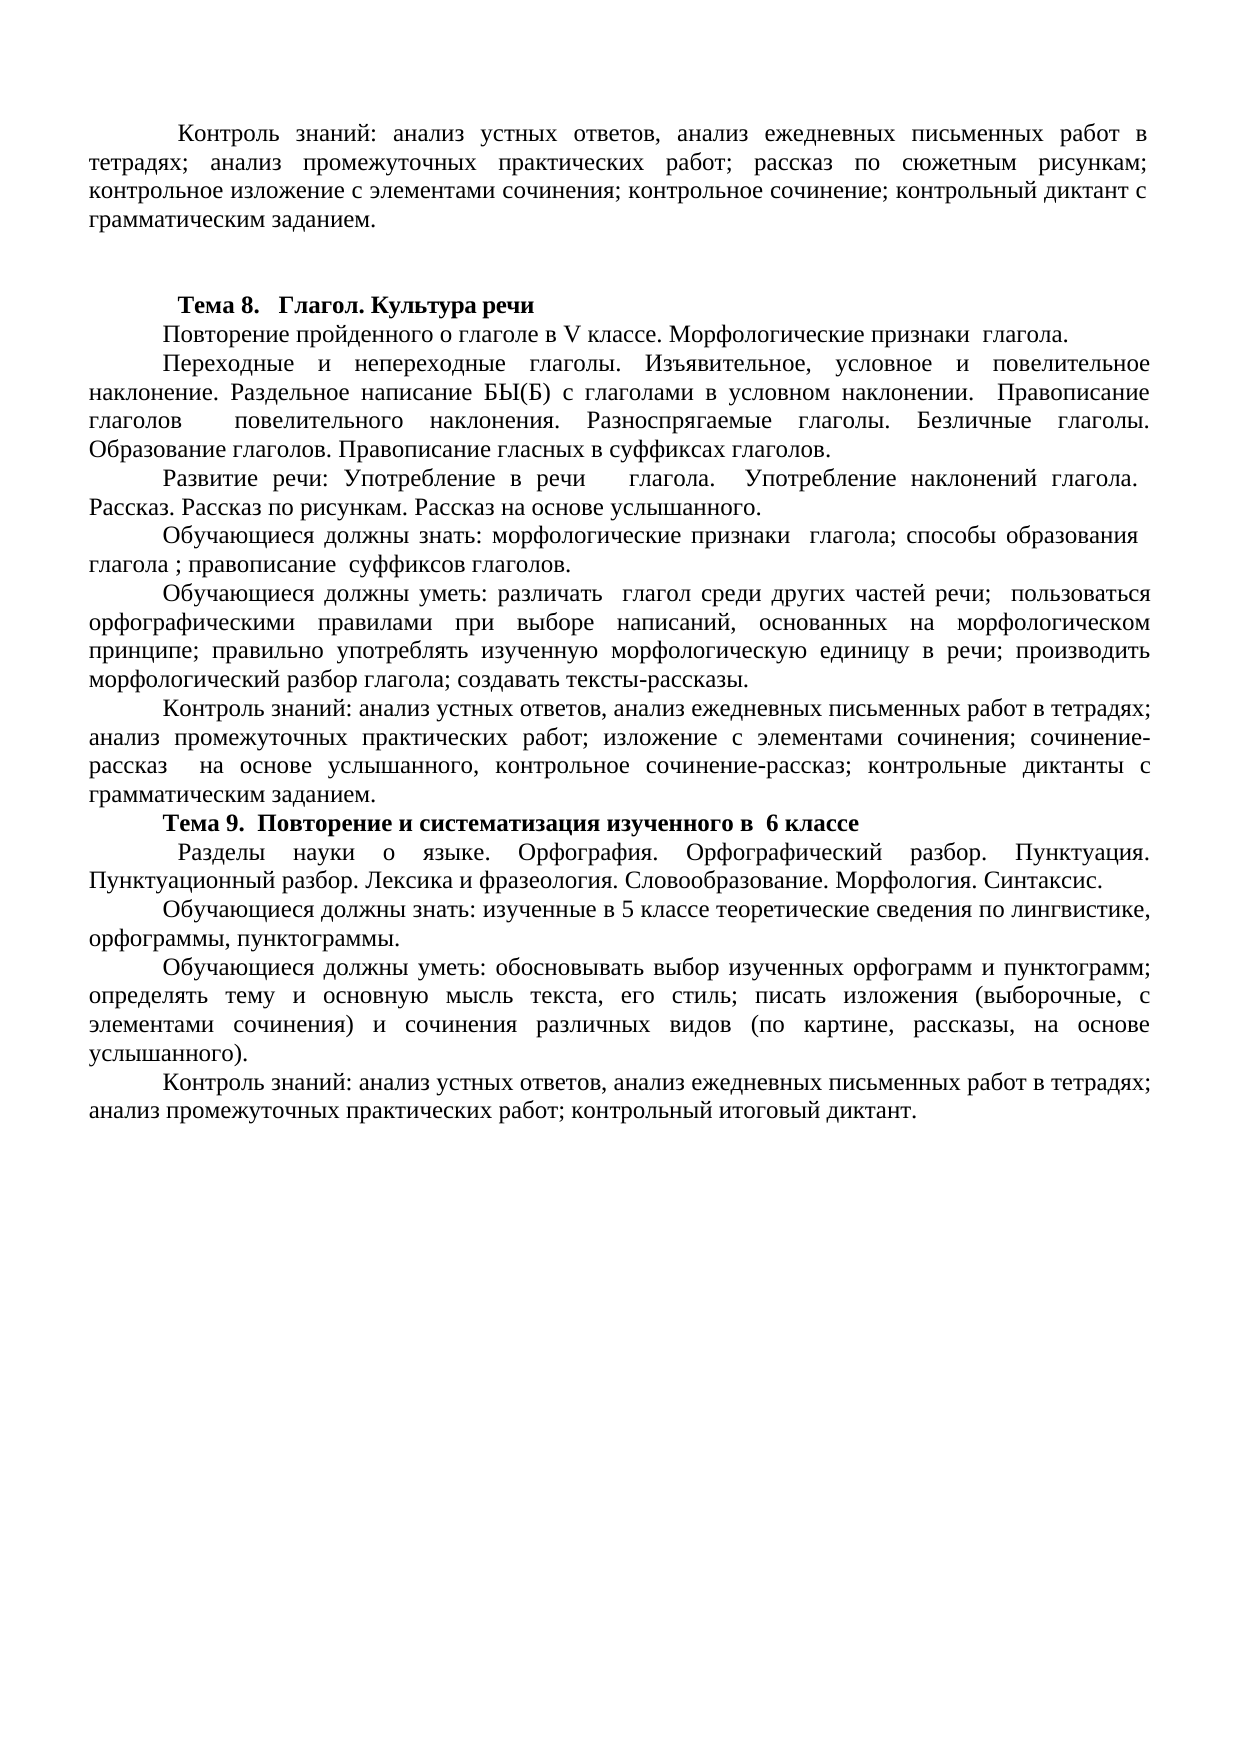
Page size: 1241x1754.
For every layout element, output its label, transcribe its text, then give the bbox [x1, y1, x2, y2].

text Контроль знаний: анализ устных ответов, анализ ежедневных письменных работ в тетрадях; анализ промежуточных практических работ; изложение с элементами сочинения; сочинение-рассказ на основе услышанного, контрольное сочинение-рассказ; контрольные диктанты с грамматическим заданием. [88, 693, 1152, 808]
text Обучающиеся должны уметь: различать глагол среди других частей речи; пользоваться орфографическими правилами при выборе написаний, основанных на морфологическом принципе; правильно употреблять изученную морфологическую единицу в речи; производить морфологический разбор глагола; создавать тексты-рассказы. [88, 578, 1152, 693]
text Разделы науки о языке. Орфография. Орфографический разбор. Пунктуация. Пунктуационный разбор. Лексика и фразеология. Словообразование. Морфология. Синтаксис. [88, 837, 1151, 894]
text Контроль знаний: анализ устных ответов, анализ ежедневных письменных работ в тетрадях; анализ промежуточных практических работ; рассказ по сюжетным рисункам; контрольное изложение с элементами сочинения; контрольное сочинение; контрольный диктант с грамматическим заданием. [88, 118, 1148, 233]
text Обучающиеся должны знать: изученные в 5 классе теоретические сведения по лингвистике, орфограммы, пунктограммы. [88, 894, 1152, 952]
text Тема 8. Глагол. Культура речи [88, 291, 1148, 319]
text Тема 9. Повторение и систематизация изученного в 6 классе [88, 808, 1139, 837]
text Обучающиеся должны уметь: обосновывать выбор изученных орфограмм и пунктограмм; определять тему и основную мысль текста, его стиль; писать изложения (выборочные, с элементами сочинения) и сочинения различных видов (по картине, рассказы, на основе услышанного). [88, 952, 1152, 1067]
text Повторение пройденного о глаголе в V классе. Морфологические признаки глагола. [89, 319, 1150, 348]
text Переходные и непереходные глаголы. Изъявительное, условное и повелительное наклонение. Раздельное написание БЫ(Б) с глаголами в условном наклонении. Правописание глаголов повелительного наклонения. Разноспрягаемые глаголы. Безличные глаголы. Образование глаголов. Правописание гласных в суффиксах глаголов. [89, 348, 1150, 463]
text Контроль знаний: анализ устных ответов, анализ ежедневных письменных работ в тетрадях; анализ промежуточных практических работ; контрольный итоговый диктант. [88, 1067, 1152, 1124]
text Обучающиеся должны знать: морфологические признаки глагола; способы образования глагола ; правописание суффиксов глаголов. [88, 521, 1139, 578]
text Развитие речи: Употребление в речи глагола. Употребление наклонений глагола. Рассказ. Рассказ по рисункам. Рассказ на основе услышанного. [88, 463, 1139, 521]
